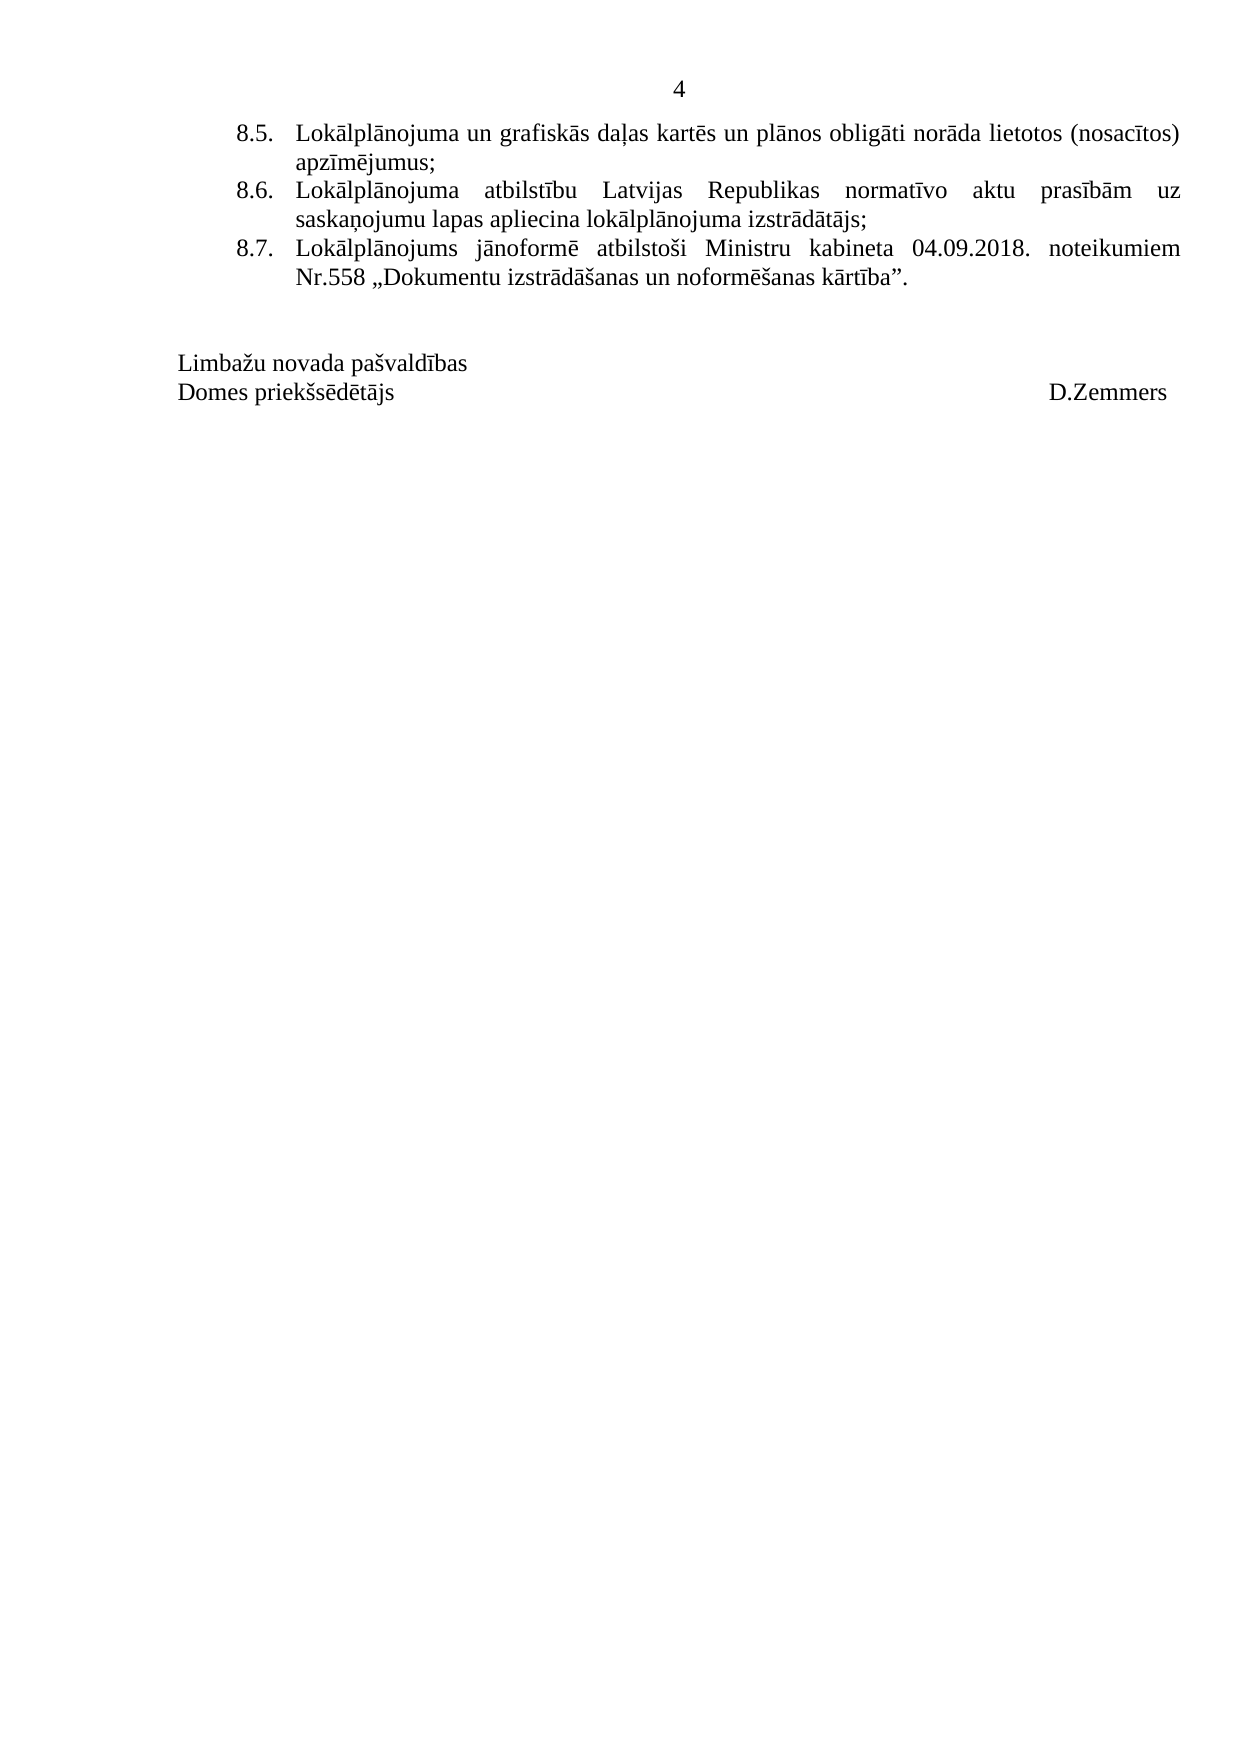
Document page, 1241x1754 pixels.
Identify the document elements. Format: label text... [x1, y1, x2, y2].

text Domes priekšsēdētājs D.Zemmers [177, 377, 1181, 406]
list Lokālplānojuma un grafiskās daļas kartēs un plānos obligāti norāda lietotos (nosacītos) apzīmējumus; [236, 118, 1181, 176]
list Lokālplānojuma atbilstību Latvijas Republikas normatīvo aktu prasībām uz saskaņojumu lapas apliecina lokālplānojuma izstrādātājs; [236, 176, 1181, 233]
list Lokālplānojums jānoformē atbilstoši Ministru kabineta 04.09.2018. noteikumiem Nr.558 „Dokumentu izstrādāšanas un noformēšanas kārtība”. [236, 233, 1181, 291]
text Limbažu novada pašvaldības [177, 348, 1181, 377]
